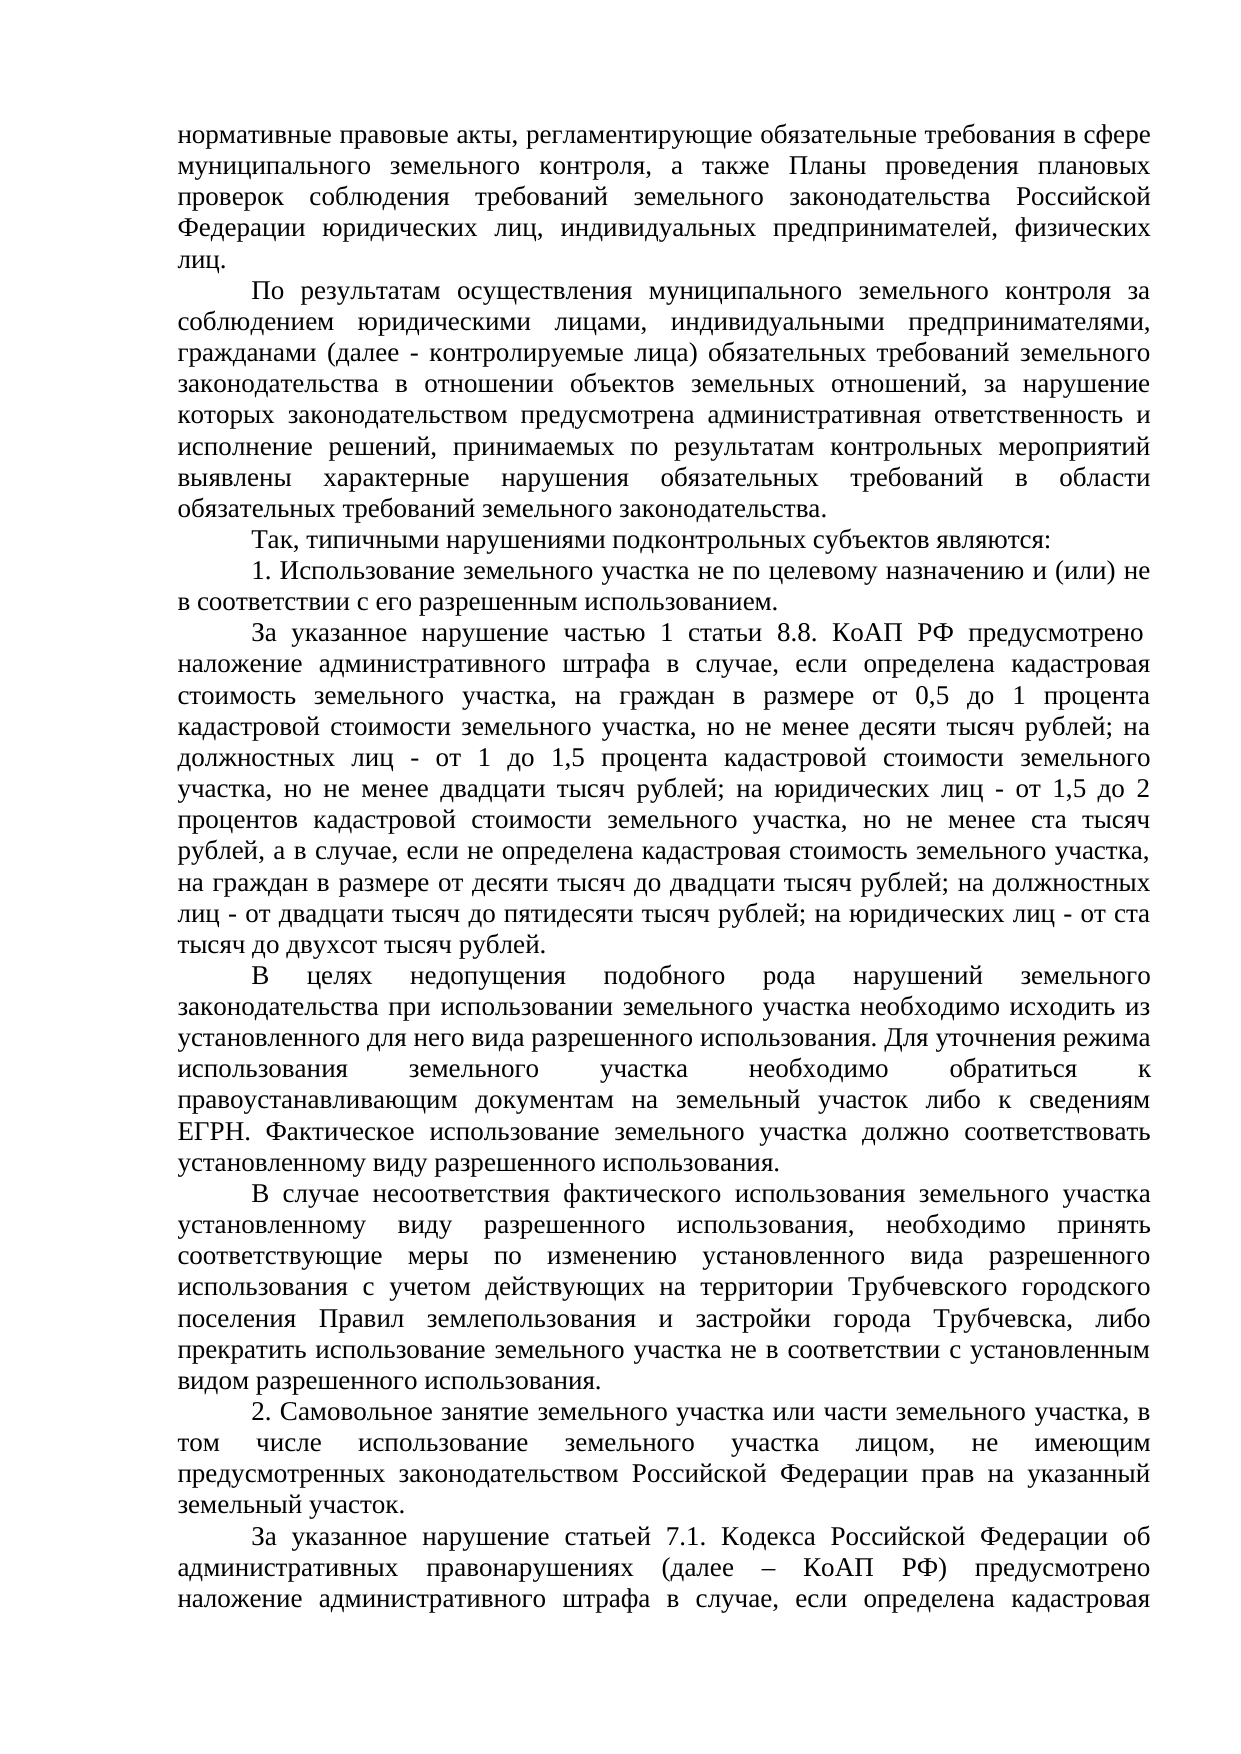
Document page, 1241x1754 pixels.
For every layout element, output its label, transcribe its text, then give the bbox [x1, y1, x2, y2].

text В целях недопущения подобного рода нарушений земельного законодательства при использовании земельного участка необходимо исходить из установленного для него вида разрешенного использования. Для уточнения режима использования земельного участка необходимо обратиться к правоустанавливающим документам на земельный участок либо к сведениям ЕГРН. Фактическое использование земельного участка должно соответствовать установленному виду разрешенного использования. [177, 959, 1152, 1177]
text В случае несоответствия фактического использования земельного участка установленному виду разрешенного использования, необходимо принять соответствующие меры по изменению установленного вида разрешенного использования с учетом действующих на территории Трубчевского городского поселения Правил землепользования и застройки города Трубчевска, либо прекратить использование земельного участка не в соответствии с установленным видом разрешенного использования. [177, 1177, 1152, 1395]
text По результатам осуществления муниципального земельного контроля за соблюдением юридическими лицами, индивидуальными предпринимателями, гражданами (далее - контролируемые лица) обязательных требований земельного законодательства в отношении объектов земельных отношений, за нарушение которых законодательством предусмотрена административная ответственность и исполнение решений, принимаемых по результатам контрольных мероприятий выявлены характерные нарушения обязательных требований в области обязательных требований земельного законодательства. [177, 274, 1152, 523]
text 2. Самовольное занятие земельного участка или части земельного участка, в том числе использование земельного участка лицом, не имеющим предусмотренных законодательством Российской Федерации прав на указанный земельный участок. [177, 1395, 1152, 1520]
text 1. Использование земельного участка не по целевому назначению и (или) не в соответствии с его разрешенным использованием. [177, 554, 1152, 616]
text Так, типичными нарушениями подконтрольных субъектов являются: [177, 523, 1152, 554]
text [177, 118, 1152, 274]
text За указанное нарушение частью 1 статьи 8.8. КоАП РФ предусмотрено наложение административного штрафа в случае, если определена кадастровая стоимость земельного участка, на граждан в размере от 0,5 до 1 процента кадастровой стоимости земельного участка, но не менее десяти тысяч рублей; на должностных лиц - от 1 до 1,5 процента кадастровой стоимости земельного участка, но не менее двадцати тысяч рублей; на юридических лиц - от 1,5 до 2 процентов кадастровой стоимости земельного участка, но не менее ста тысяч рублей, а в случае, если не определена кадастровая стоимость земельного участка, на граждан в размере от десяти тысяч до двадцати тысяч рублей; на должностных лиц - от двадцати тысяч до пятидесяти тысяч рублей; на юридических лиц - от ста тысяч до двухсот тысяч рублей. [177, 616, 1152, 959]
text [177, 1520, 1152, 1613]
